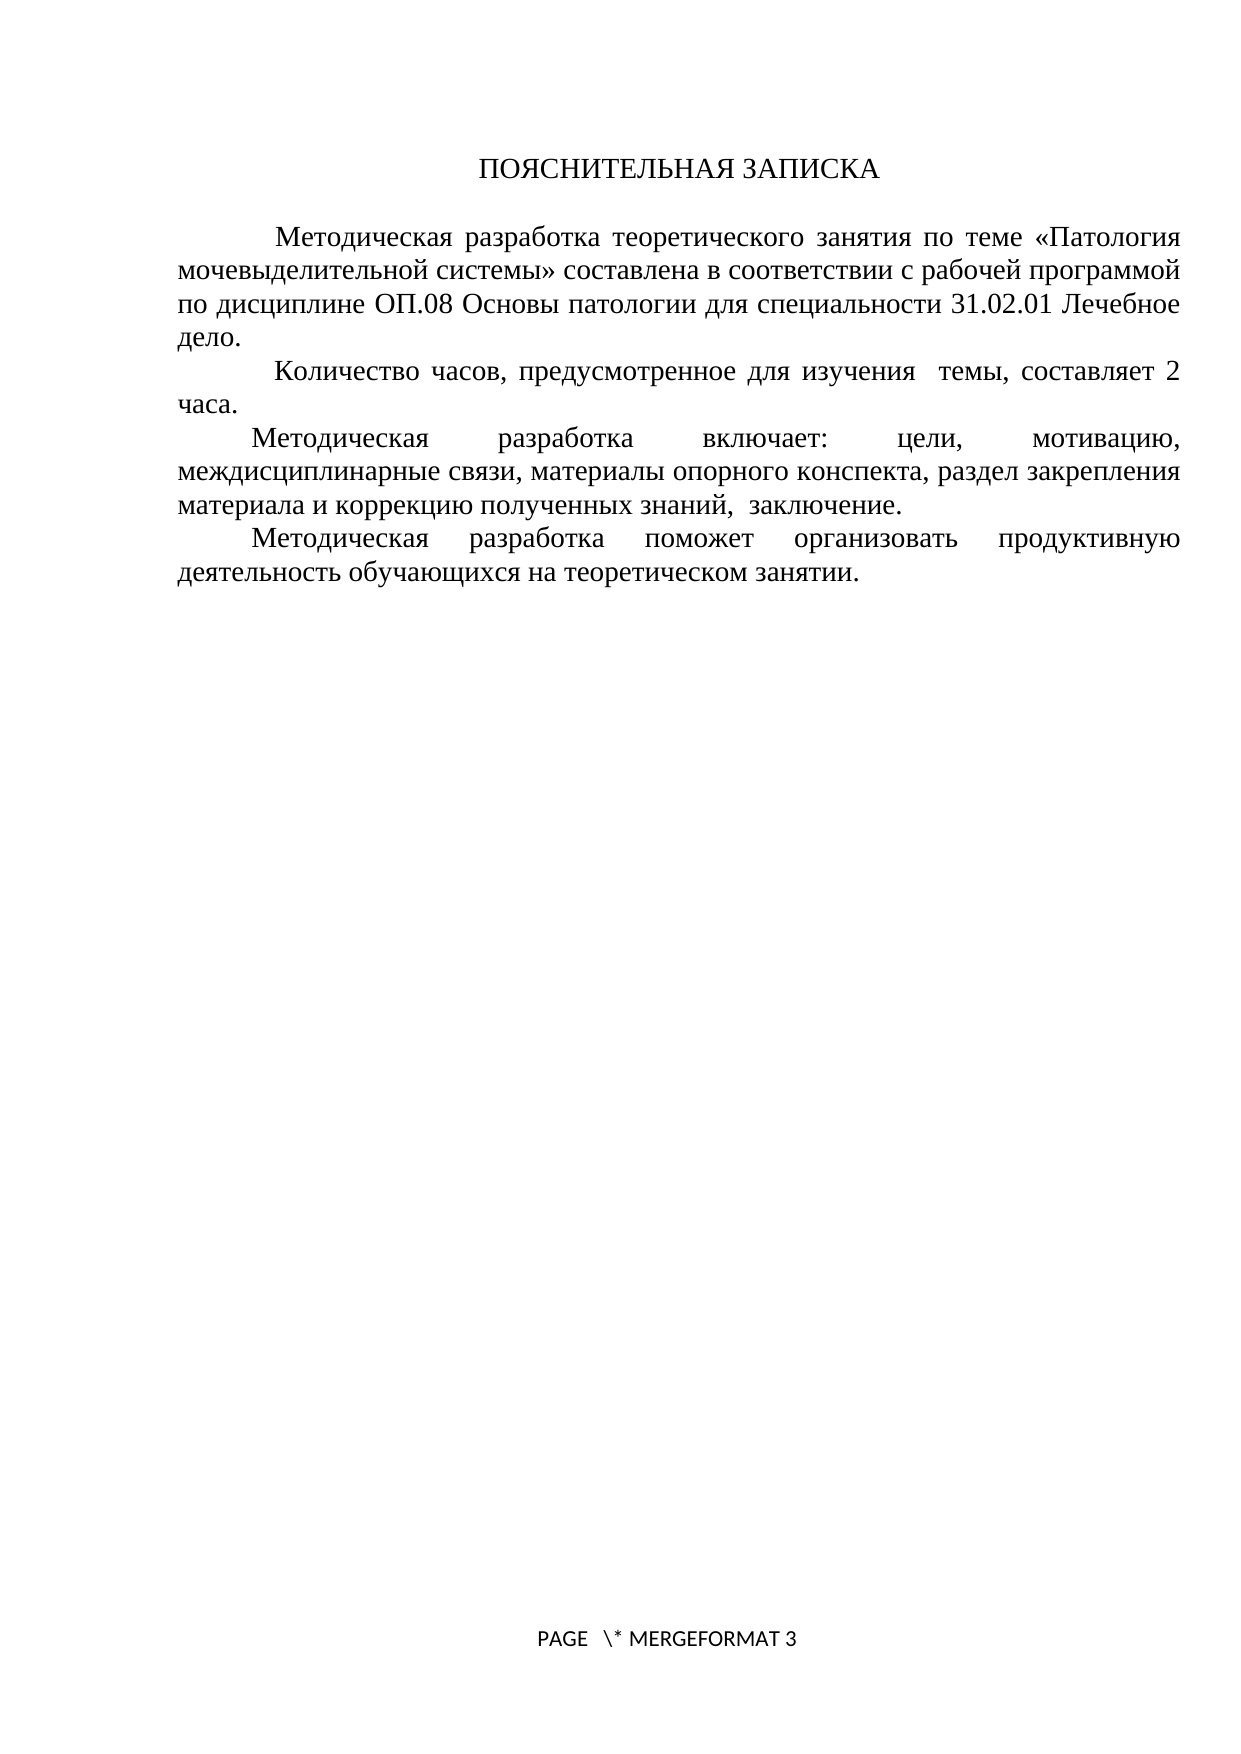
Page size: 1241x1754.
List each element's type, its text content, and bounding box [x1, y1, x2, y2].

text Количество часов, предусмотренное для изучения темы, составляет 2 часа. [177, 353, 1181, 420]
text Методическая разработка теоретического занятия по теме «Патология мочевыделительной системы» составлена в соответствии с рабочей программой по дисциплине ОП.08 Основы патологии для специальности 31.02.01 Лечебное дело. [177, 219, 1181, 353]
text ПОЯСНИТЕЛЬНАЯ ЗАПИСКА [177, 152, 1181, 185]
text Методическая разработка поможет организовать продуктивную деятельность обучающихся на теоретическом занятии. [177, 521, 1181, 588]
text Методическая разработка включает: цели, мотивацию, междисциплинарные связи, материалы опорного конспекта, раздел закрепления материала и коррекцию полученных знаний, заключение. [177, 420, 1181, 521]
